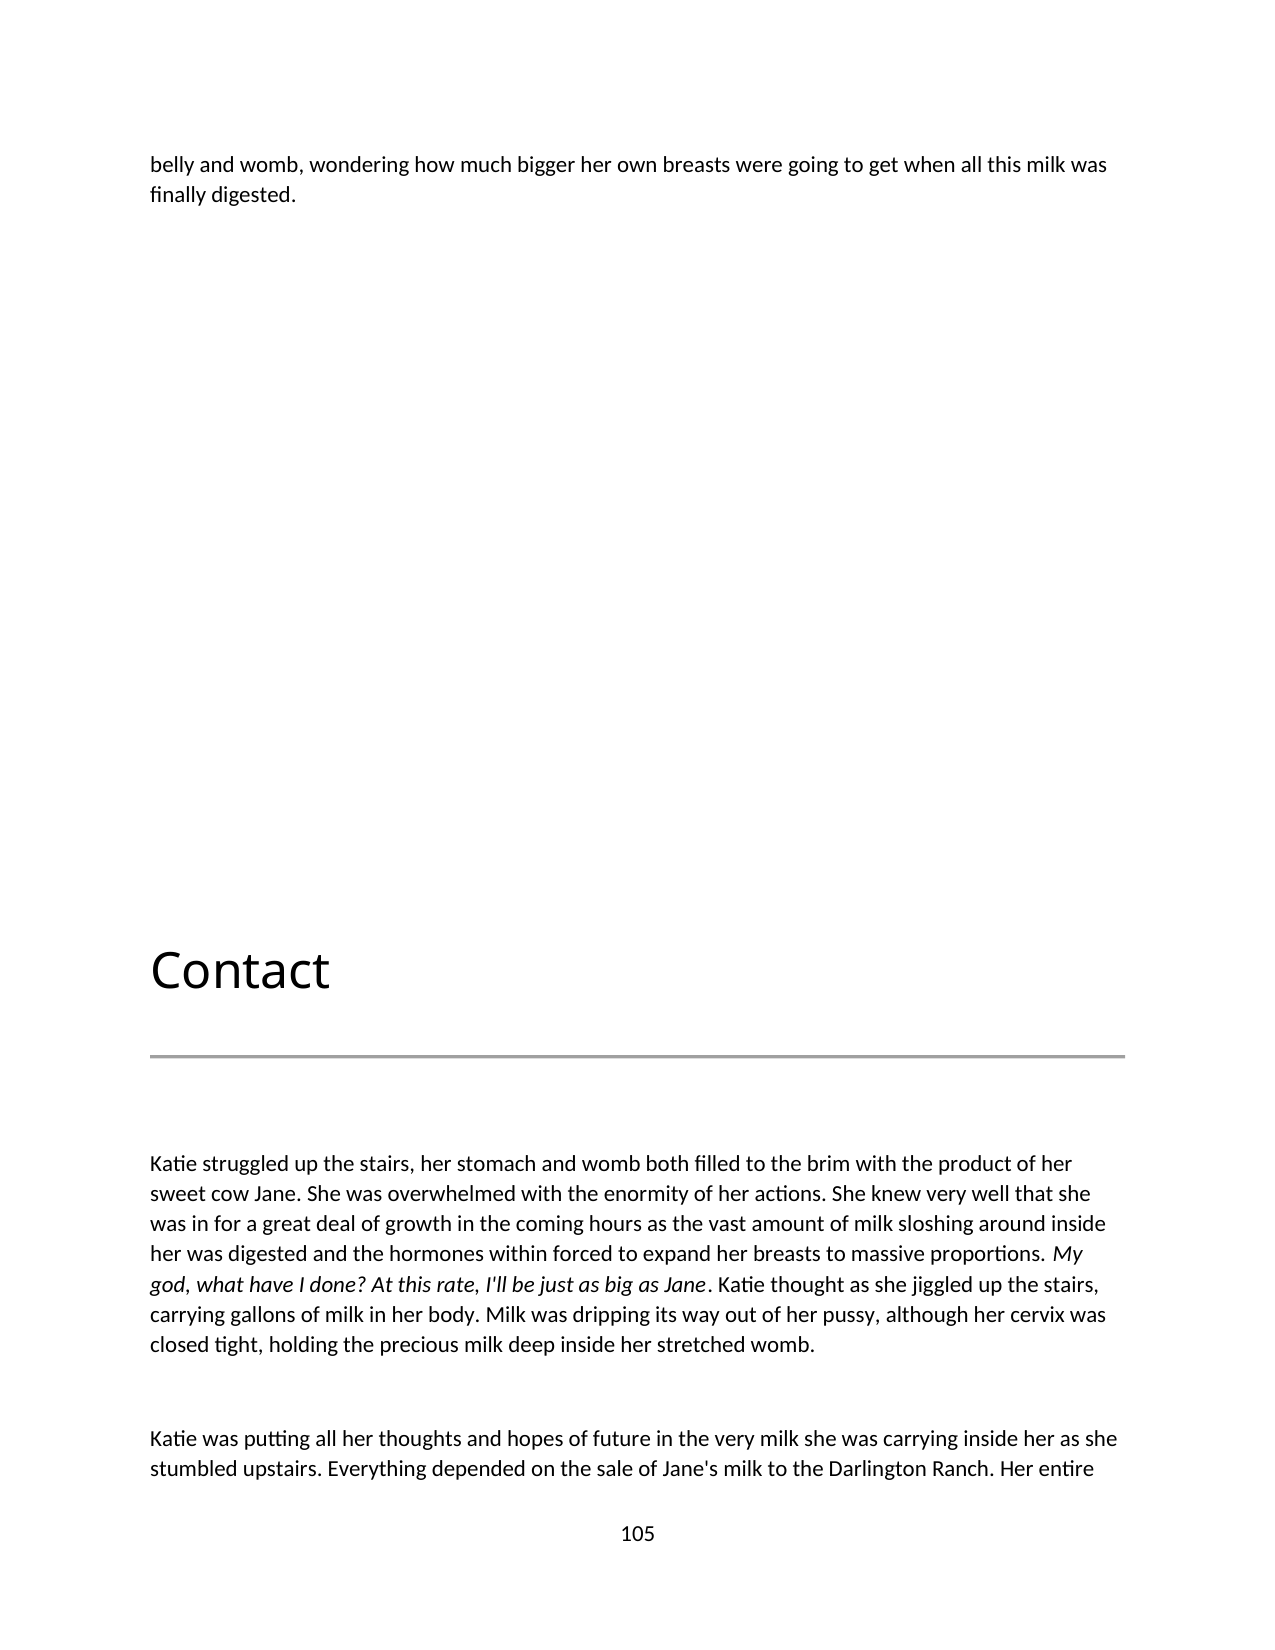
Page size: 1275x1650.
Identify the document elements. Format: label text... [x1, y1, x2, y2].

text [150, 150, 1125, 208]
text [150, 1424, 1125, 1482]
text Katie struggled up the stairs, her stomach and womb both filled to the brim with the product of her sweet cow Jane. She was overwhelmed with the enormity of her actions. She knew very well that she was in for a great deal of growth in the coming hours as the vast amount of milk sloshing around inside her was digested and the hormones within forced to expand her breasts to massive proportions. My god, what have I done? At this rate, I'll be just as big as Jane. Katie thought as she jiggled up the stairs, carrying gallons of milk in her body. Milk was dripping its way out of her pussy, although her cervix was closed tight, holding the precious milk deep inside her stretched womb. [150, 1149, 1125, 1358]
text Contact [150, 935, 1125, 1003]
